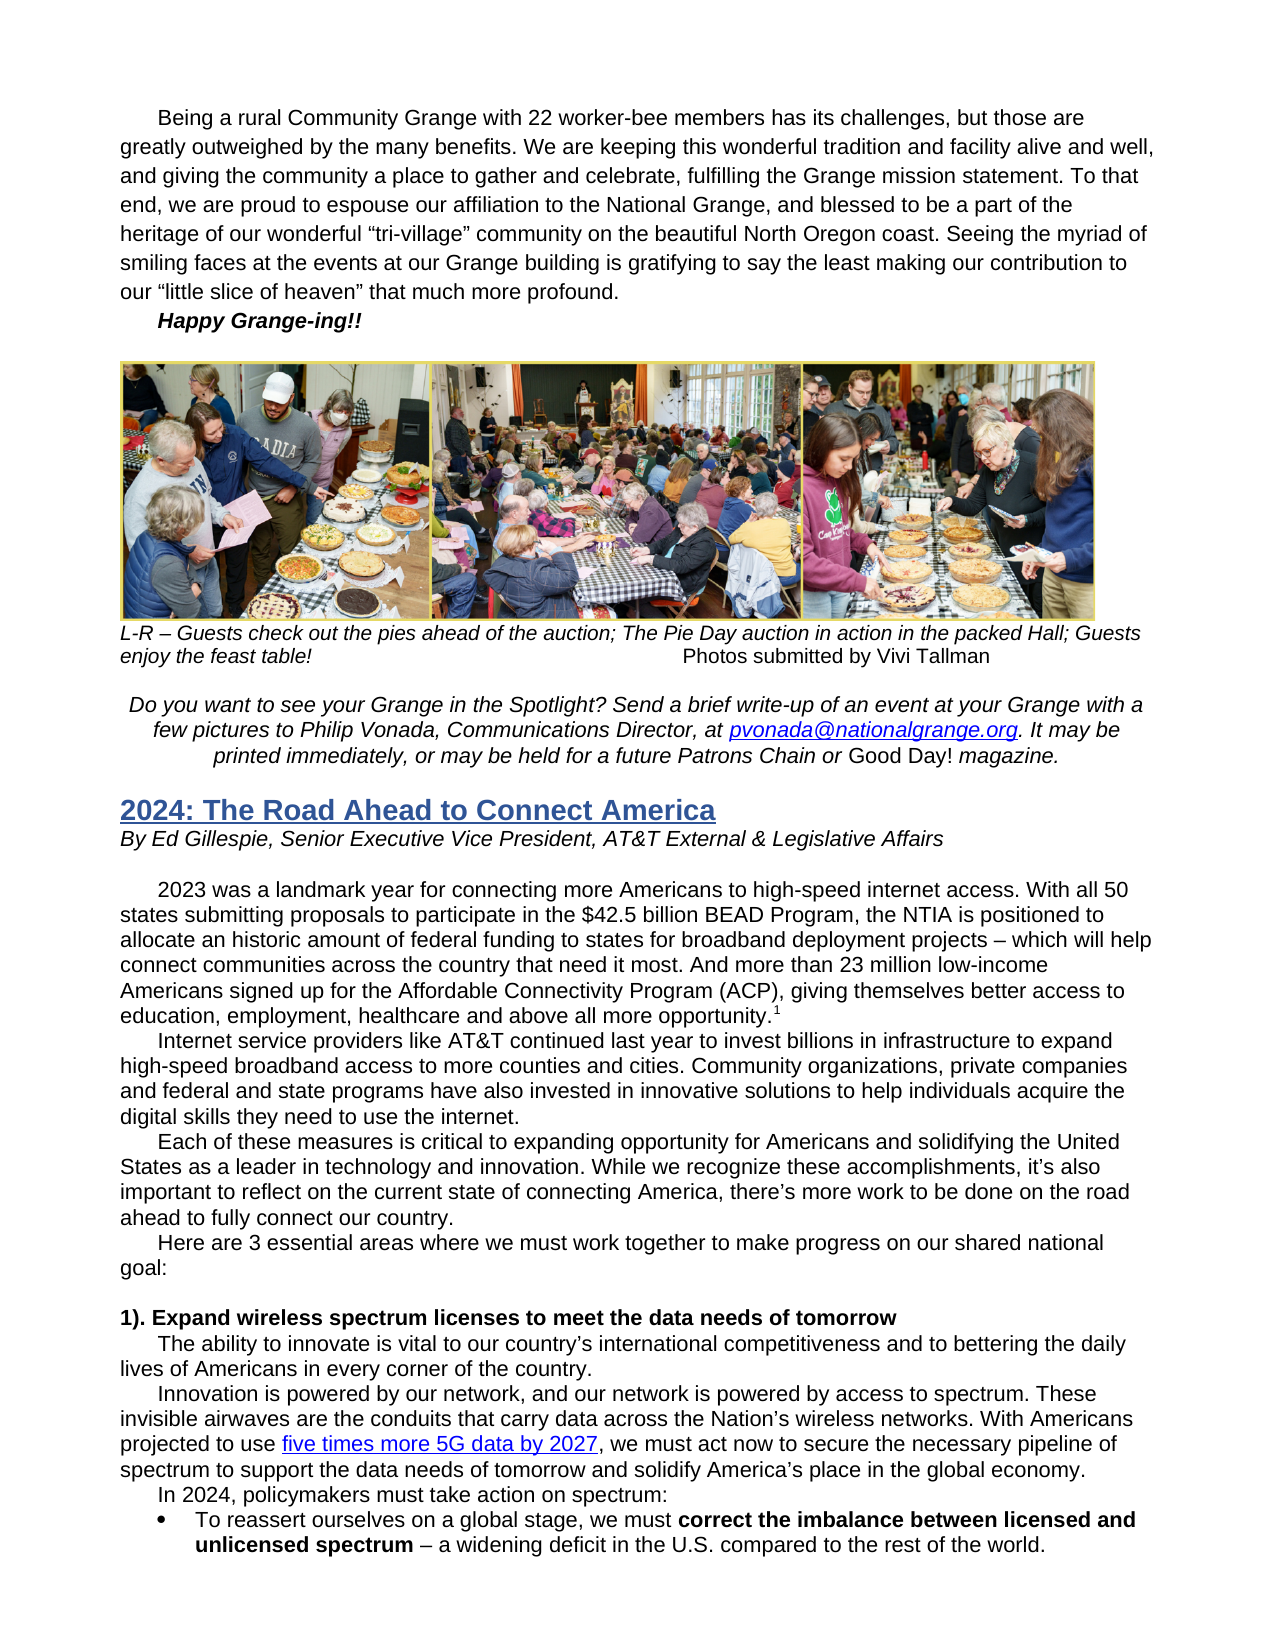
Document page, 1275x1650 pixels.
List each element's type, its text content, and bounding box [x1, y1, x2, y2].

picture [120, 361, 1096, 621]
text Internet service providers like AT&T continued last year to invest billions in infrastructure to expand high-speed broadband access to more counties and cities. Community organizations, private companies and federal and state programs have also invested in innovative solutions to help individuals acquire the digital skills they need to use the internet. [120, 1028, 1155, 1129]
text L-R – Guests check out the pies ahead of the auction; The Pie Day auction in action in the packed Hall; Guests enjoy the feast table! Photos submitted by Vivi Tallman [120, 620, 1155, 668]
text 2023 was a landmark year for connecting more Americans to high-speed internet access. With all 50 states submitting proposals to participate in the $42.5 billion BEAD Program, the NTIA is positioned to allocate an historic amount of federal funding to states for broadband deployment projects – which will help connect communities across the country that need it most. And more than 23 million low-income Americans signed up for the Affordable Connectivity Program (ACP), giving themselves better access to education, employment, healthcare and above all more opportunity.1 [120, 877, 1155, 1028]
text 1). Expand wireless spectrum licenses to meet the data needs of tomorrow [120, 1305, 1155, 1331]
text Here are 3 essential areas where we must work together to make progress on our shared national goal: [120, 1230, 1155, 1280]
text Do you want to see your Grange in the Spotlight? Send a brief write-up of an event at your Grange with a few pictures to Philip Vonada, Communications Director, at pvonada@nationalgrange.org. It may be printed immediately, or may be held for a future Patrons Chain or Good Day! magazine. [120, 692, 1155, 768]
text By Ed Gillespie, Senior Executive Vice President, AT&T External & Legislative Affairs [120, 826, 1155, 852]
text Happy Grange-ing!! [120, 308, 1155, 333]
list To reassert ourselves on a global stage, we must correct the imbalance between licensed and unlicensed spectrum – a widening deficit in the U.S. compared to the rest of the world. [157, 1507, 1155, 1557]
text Innovation is powered by our network, and our network is powered by access to spectrum. These invisible airwaves are the conduits that carry data across the Nation’s wireless networks. With Americans projected to use five times more 5G data by 2027, we must act now to secure the necessary pipeline of spectrum to support the data needs of tomorrow and solidify America’s place in the global economy. [120, 1381, 1155, 1482]
text In 2024, policymakers must take action on spectrum: [120, 1482, 1155, 1507]
subtitle 2024: The Road Ahead to Connect America [120, 793, 1155, 826]
text The ability to innovate is vital to our country’s international competitiveness and to bettering the daily lives of Americans in every corner of the country. [120, 1331, 1155, 1381]
text Each of these measures is critical to expanding opportunity for Americans and solidifying the United States as a leader in technology and innovation. While we recognize these accomplishments, it’s also important to reflect on the current state of connecting America, there’s more work to be done on the road ahead to fully connect our country. [120, 1129, 1155, 1230]
text Being a rural Community Grange with 22 worker-bee members has its challenges, but those are greatly outweighed by the many benefits. We are keeping this wonderful tradition and facility alive and well, and giving the community a place to gather and celebrate, fulfilling the Grange mission statement. To that end, we are proud to espouse our affiliation to the National Grange, and blessed to be a part of the heritage of our wonderful “tri-village” community on the beautiful North Oregon coast. Seeing the myriad of smiling faces at the events at our Grange building is gratifying to say the least making our contribution to our “little slice of heaven” that much more profound. [120, 105, 1155, 304]
